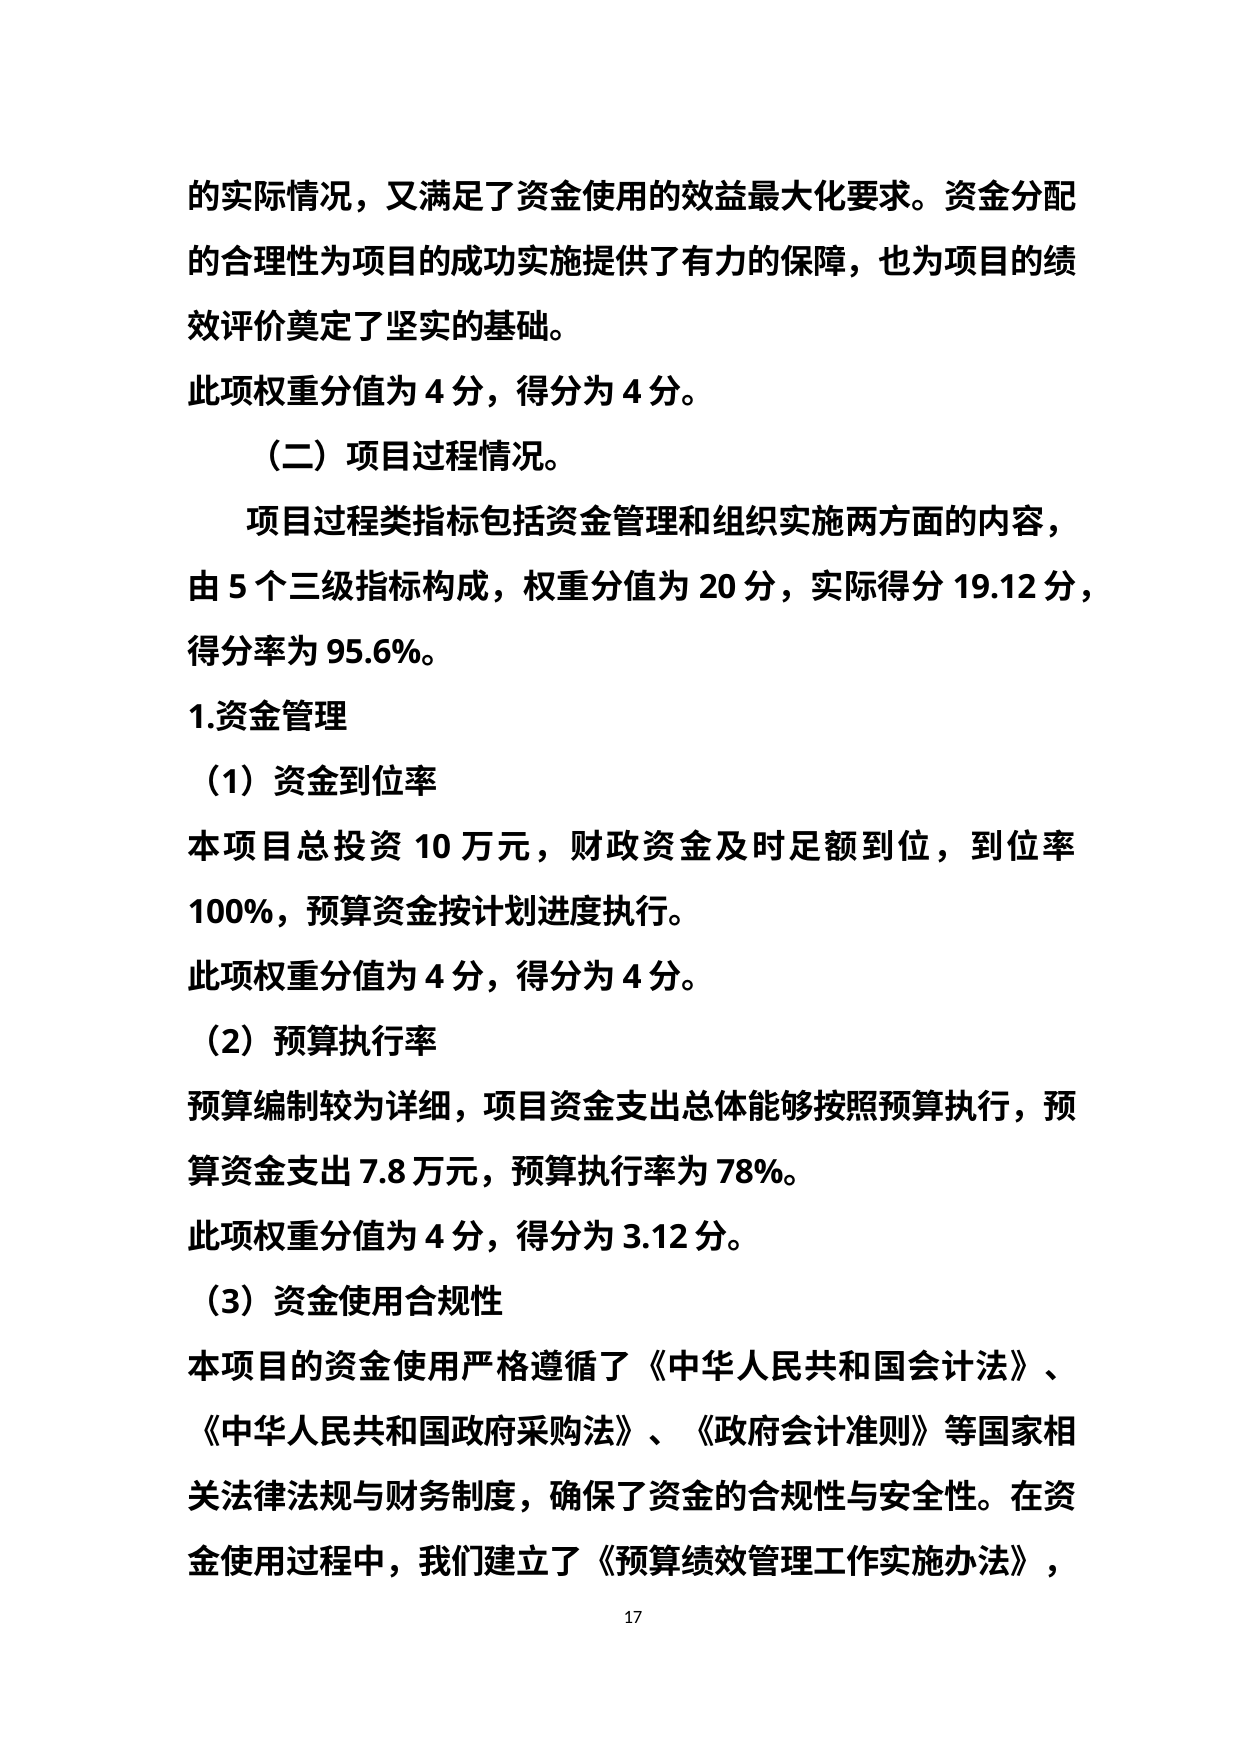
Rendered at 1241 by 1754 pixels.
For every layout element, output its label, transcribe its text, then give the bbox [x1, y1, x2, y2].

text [187, 487, 1078, 1592]
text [187, 162, 1078, 422]
text （二）项目过程情况。 [187, 422, 1078, 487]
